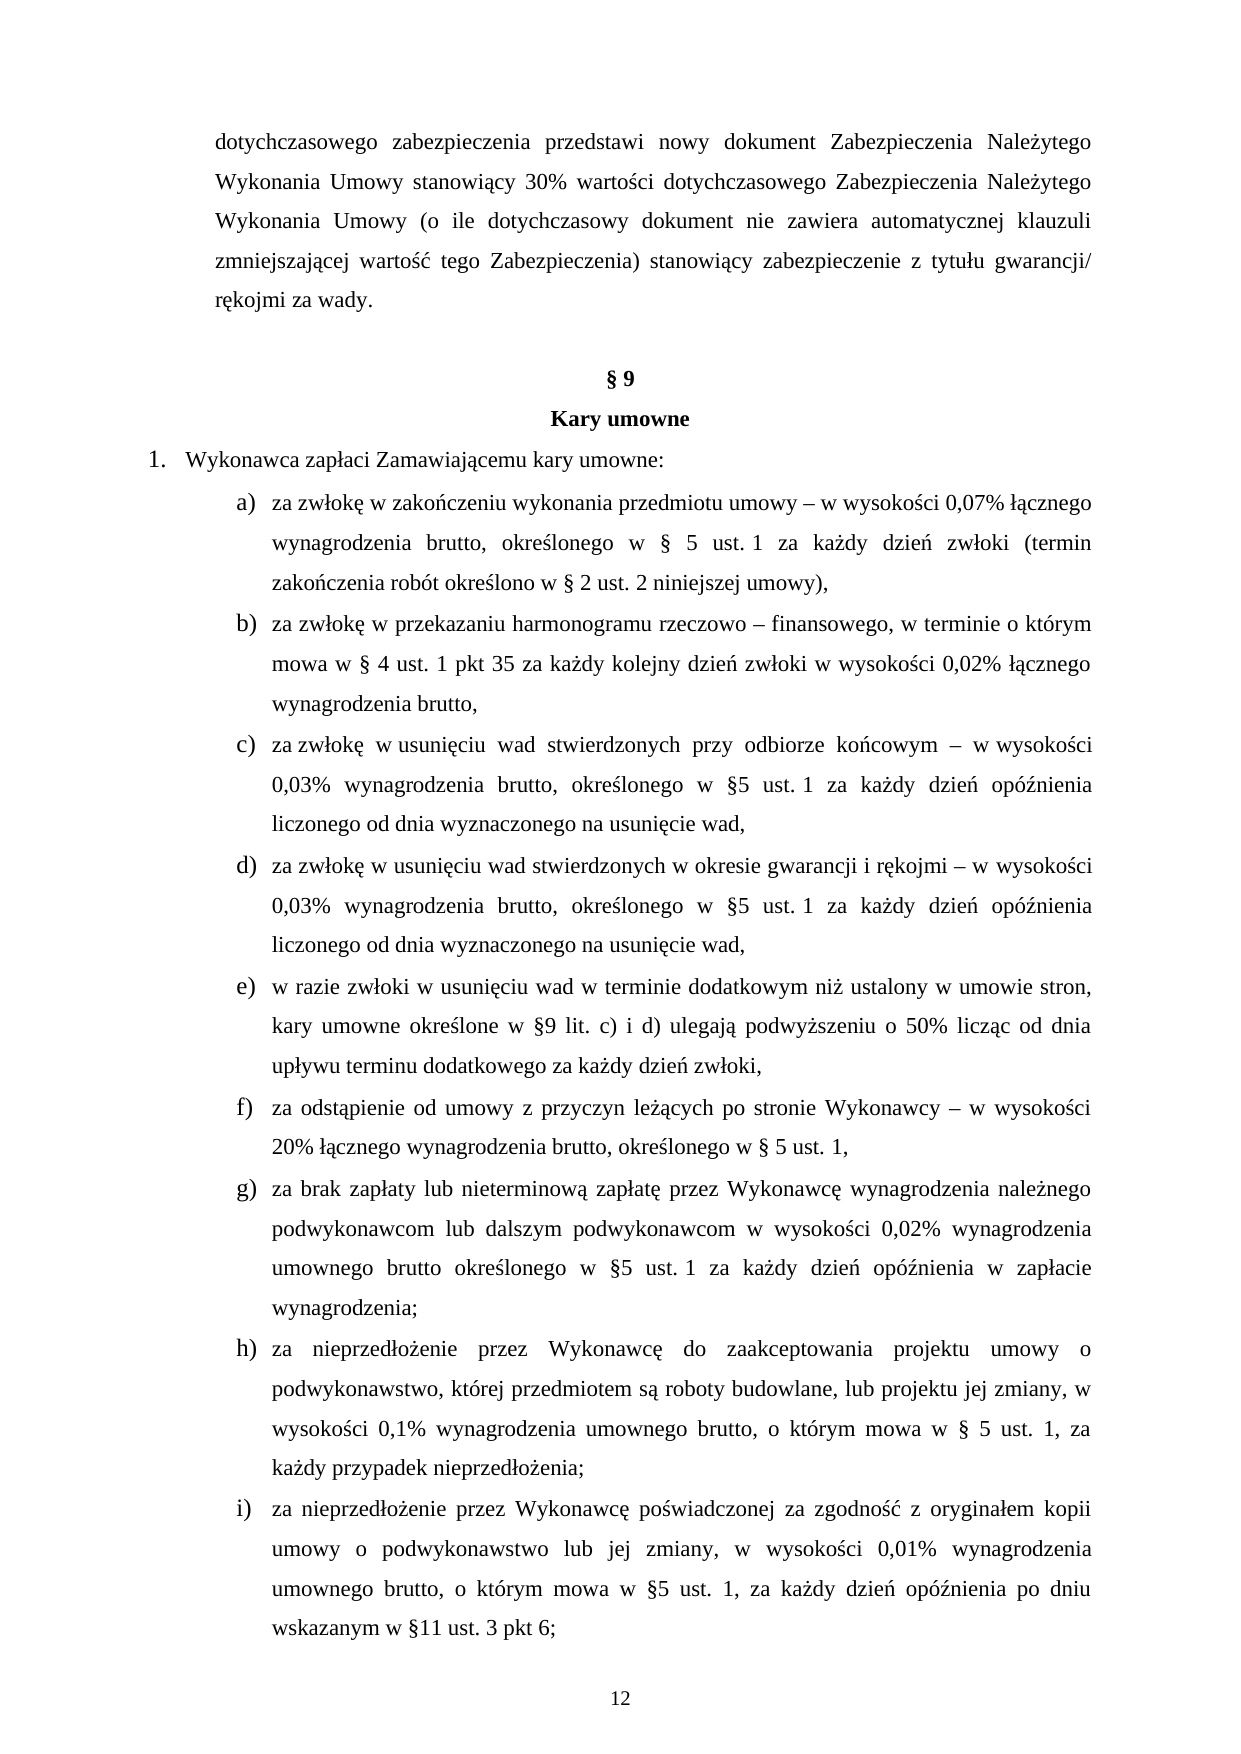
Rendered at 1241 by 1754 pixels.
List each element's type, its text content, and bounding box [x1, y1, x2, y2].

list Wykonawca zapłaci Zamawiającemu kary umowne: [148, 444, 1093, 473]
list za zwłokę w usunięciu wad stwierdzonych przy odbiorze końcowym – w wysokości 0,03% wynagrodzenia brutto, określonego w §5 ust. 1 za każdy dzień opóźnienia liczonego od dnia wyznaczonego na usunięcie wad, [236, 729, 1093, 837]
text § 9 [148, 365, 1093, 392]
list za nieprzedłożenie przez Wykonawcę poświadczonej za zgodność z oryginałem kopii umowy o podwykonawstwo lub jej zmiany, w wysokości 0,01% wynagrodzenia umownego brutto, o którym mowa w §5 ust. 1, za każdy dzień opóźnienia po dniu wskazanym w §11 ust. 3 pkt 6; [236, 1493, 1093, 1641]
list za zwłokę w zakończeniu wykonania przedmiotu umowy – w wysokości 0,07% łącznego wynagrodzenia brutto, określonego w § 5 ust. 1 za każdy dzień zwłoki (termin zakończenia robót określono w § 2 ust. 2 niniejszej umowy), [236, 487, 1093, 595]
text Kary umowne [148, 405, 1093, 431]
list za zwłokę w usunięciu wad stwierdzonych w okresie gwarancji i rękojmi – w wysokości 0,03% wynagrodzenia brutto, określonego w §5 ust. 1 za każdy dzień opóźnienia liczonego od dnia wyznaczonego na usunięcie wad, [236, 850, 1093, 958]
list za zwłokę w przekazaniu harmonogramu rzeczowo – finansowego, w terminie o którym mowa w § 4 ust. 1 pkt 35 za każdy kolejny dzień zwłoki w wysokości 0,02% łącznego wynagrodzenia brutto, [236, 608, 1093, 716]
list za odstąpienie od umowy z przyczyn leżących po stronie Wykonawcy – w wysokości 20% łącznego wynagrodzenia brutto, określonego w § 5 ust. 1, [236, 1092, 1093, 1160]
list w razie zwłoki w usunięciu wad w terminie dodatkowym niż ustalony w umowie stron, kary umowne określone w §9 lit. c) i d) ulegają podwyższeniu o 50% licząc od dnia upływu terminu dodatkowego za każdy dzień zwłoki, [236, 971, 1093, 1078]
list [177, 128, 1093, 313]
list za nieprzedłożenie przez Wykonawcę do zaakceptowania projektu umowy o podwykonawstwo, której przedmiotem są roboty budowlane, lub projektu jej zmiany, w wysokości 0,1% wynagrodzenia umownego brutto, o którym mowa w § 5 ust. 1, za każdy przypadek nieprzedłożenia; [236, 1333, 1093, 1480]
list za brak zapłaty lub nieterminową zapłatę przez Wykonawcę wynagrodzenia należnego podwykonawcom lub dalszym podwykonawcom w wysokości 0,02% wynagrodzenia umownego brutto określonego w §5 ust. 1 za każdy dzień opóźnienia w zapłacie wynagrodzenia; [236, 1173, 1093, 1320]
